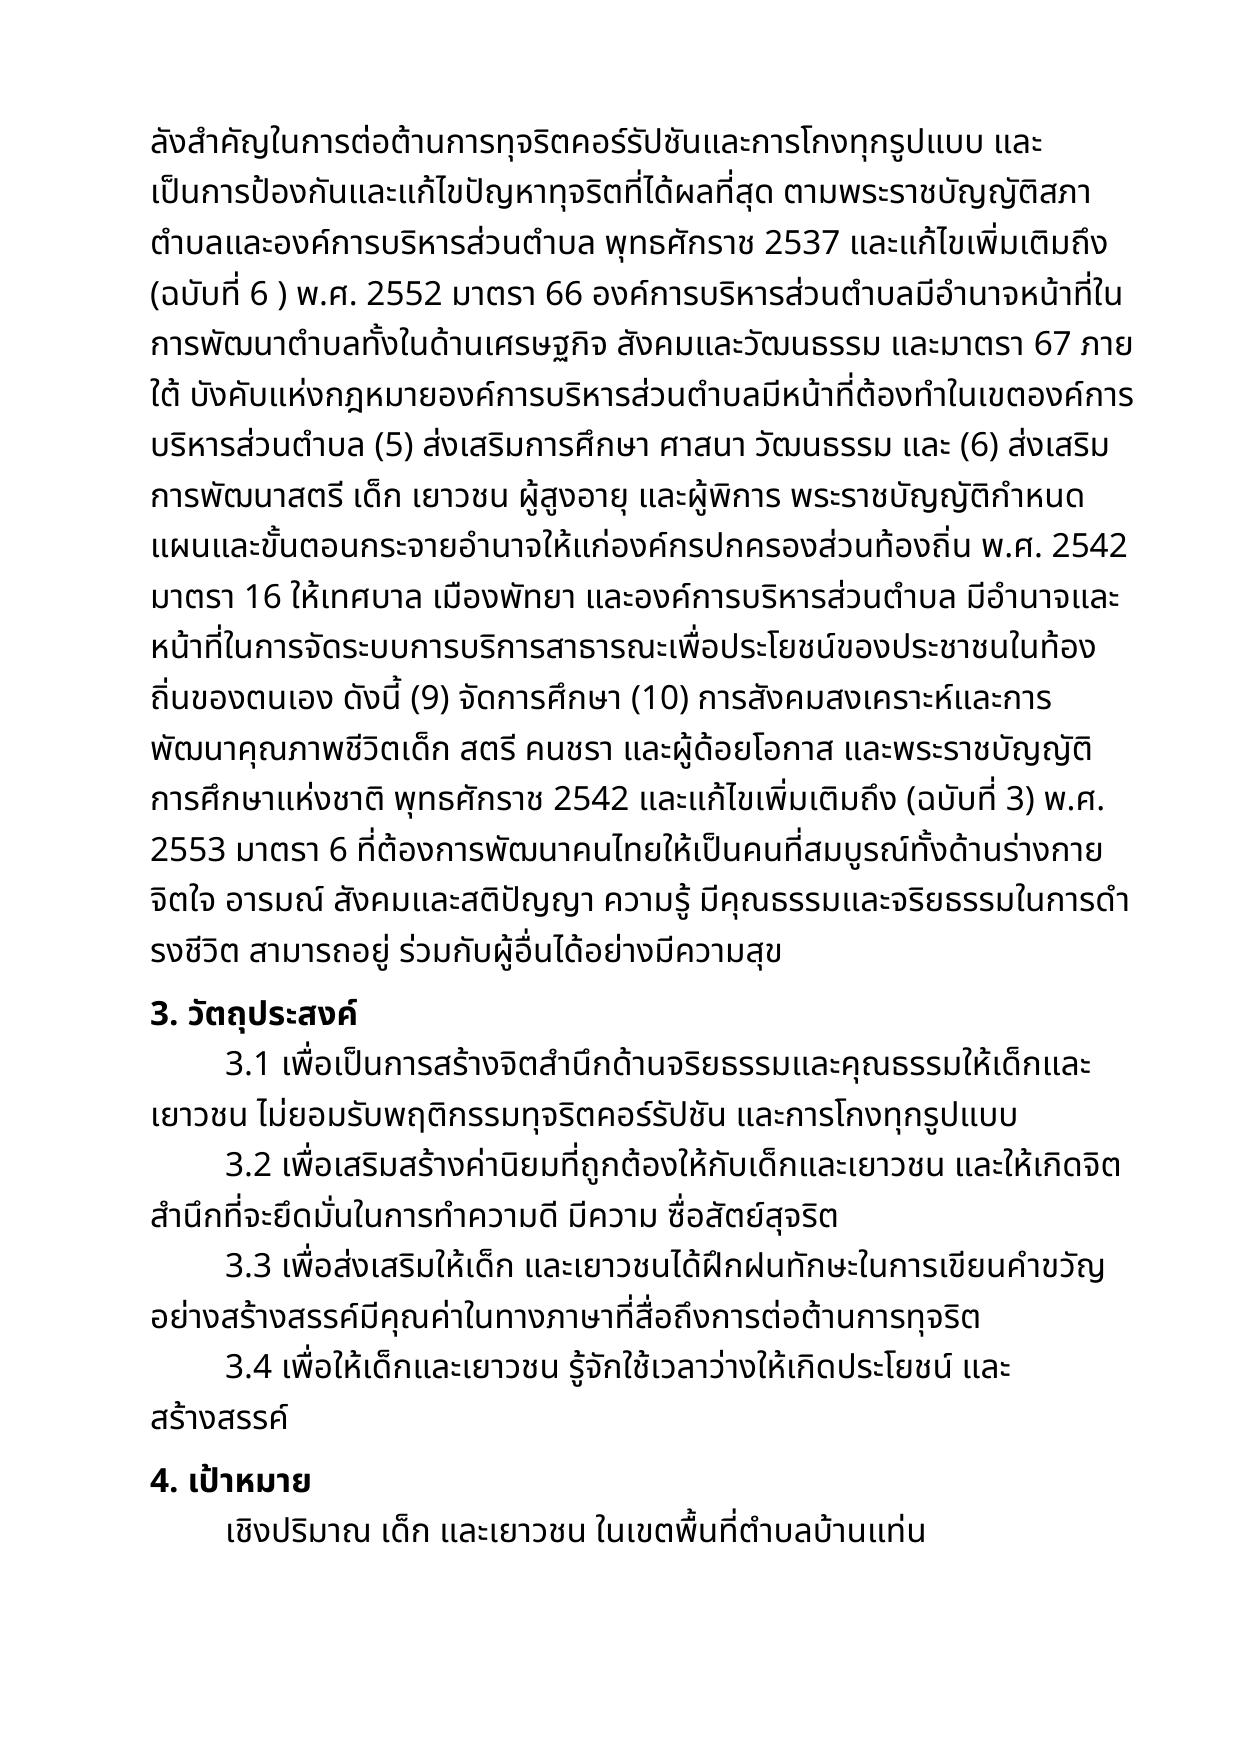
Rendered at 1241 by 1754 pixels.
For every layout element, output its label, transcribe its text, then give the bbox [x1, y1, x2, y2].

text 4. เป้าหมาย [150, 1457, 1137, 1507]
list 3.4 เพื่อให้เด็กและเยาวชน รู้จักใช้เวลาว่างให้เกิดประโยชน์ และสร้างสรรค์ [150, 1343, 1137, 1444]
list 3.1 เพื่อเป็นการสร้างจิตสํานึกด้านจริยธรรมและคุณธรรมให้เด็กและเยาวชน ไม่ยอมรับพฤติกรรมทุจริตคอร์รัปชัน และการโกงทุกรูปแบบ [150, 1040, 1137, 1141]
list 3.2 เพื่อเสริมสร้างค่านิยมที่ถูกต้องให้กับเด็กและเยาวชน และให้เกิดจิตสํานึกที่จะยึดมั่นในการทําความดี มีความ ซื่อสัตย์สุจริต [150, 1141, 1137, 1242]
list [150, 118, 1137, 977]
text 3. วัตถุประสงค์ [150, 989, 1137, 1040]
list เชิงปริมาณ เด็ก และเยาวชน ในเขตพื้นที่ตําบลบ้านแท่น [150, 1507, 1137, 1558]
list 3.3 เพื่อส่งเสริมให้เด็ก และเยาวชนได้ฝึกฝนทักษะในการเขียนคําขวัญอย่างสร้างสรรค์มีคุณค่าในทางภาษาที่สื่อถึงการต่อต้านการทุจริต [150, 1242, 1137, 1343]
